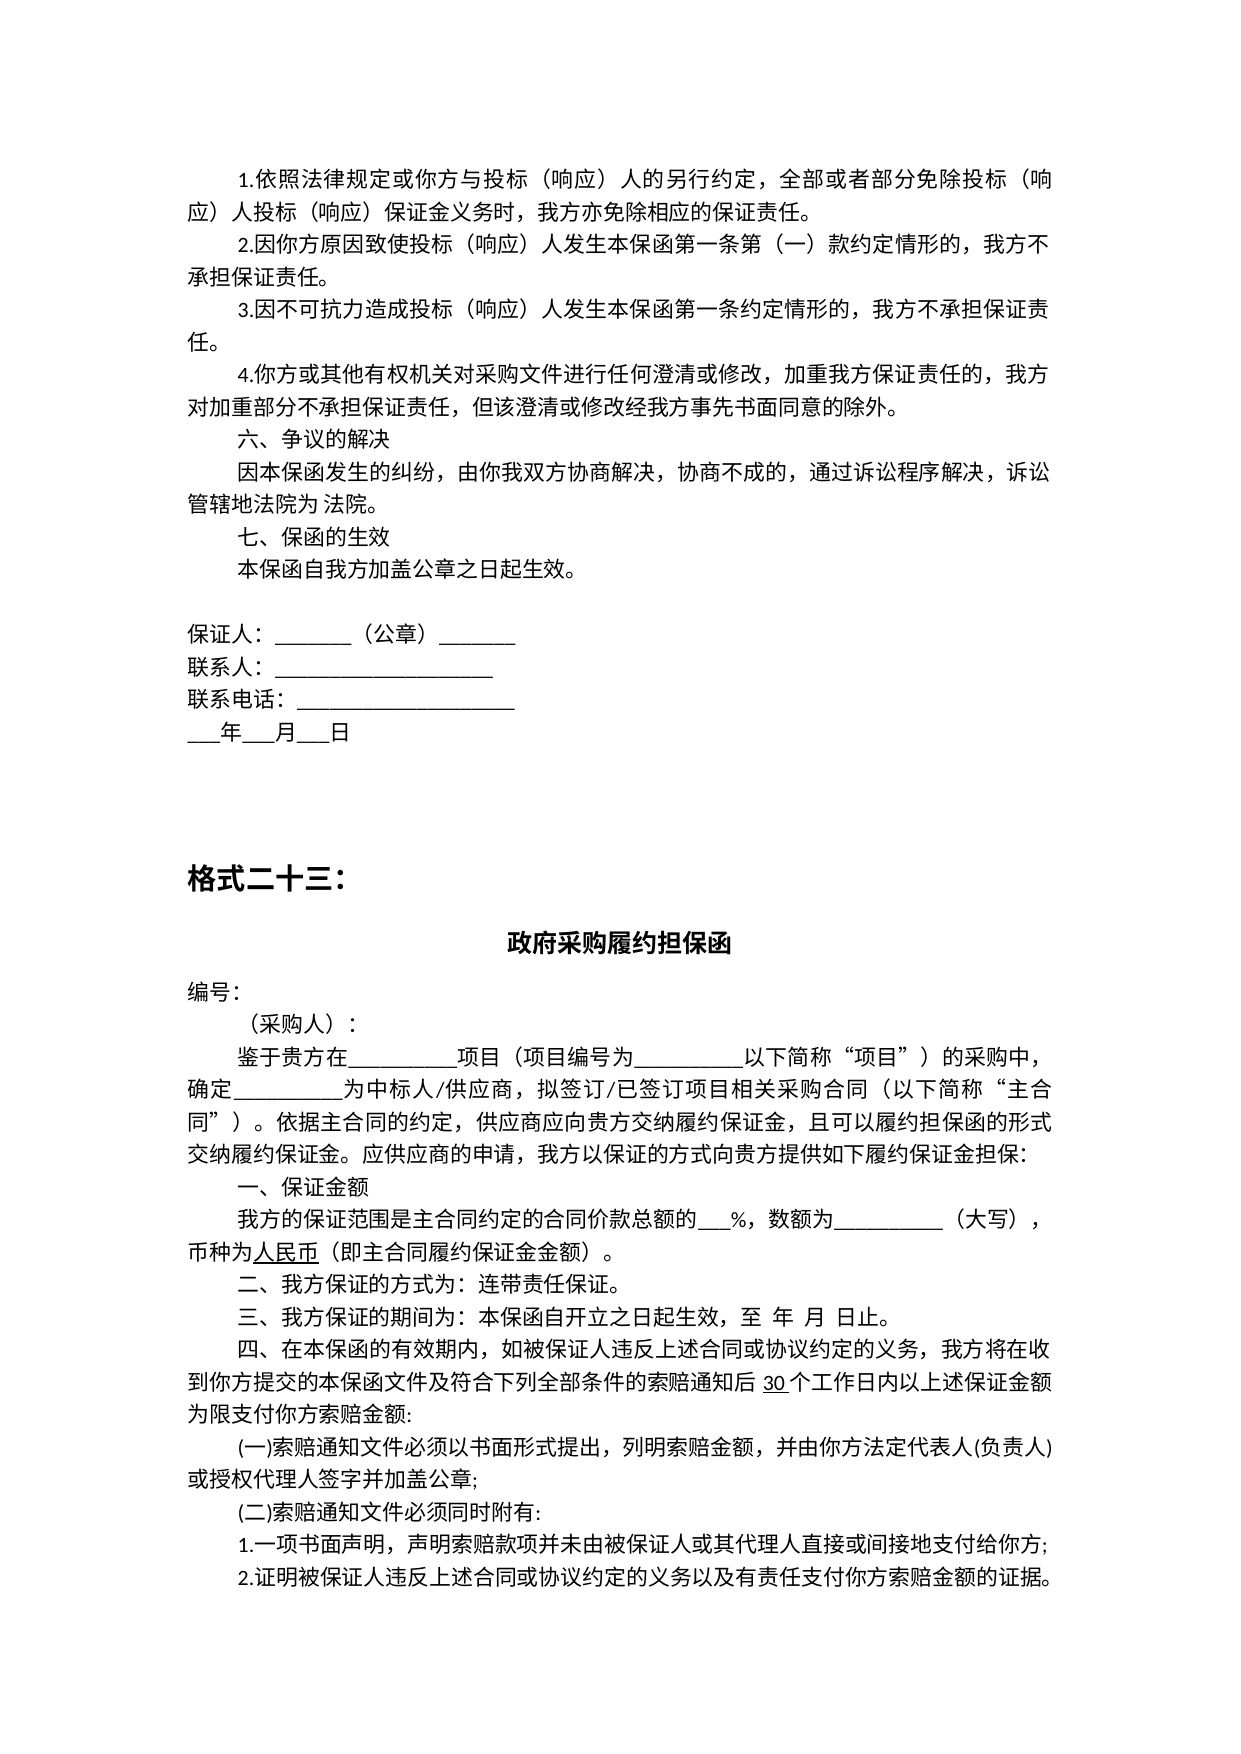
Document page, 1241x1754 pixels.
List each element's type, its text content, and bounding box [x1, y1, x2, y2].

text 格式二十三： [187, 844, 1053, 909]
text 六、争议的解决 [187, 422, 1053, 454]
text 政府采购履约担保函 [187, 909, 1053, 974]
text 四、在本保函的有效期内，如被保证人违反上述合同或协议约定的义务，我方将在收到你方提交的本保函文件及符合下列全部条件的索赔通知后30个工作日内以上述保证金额为限支付你方索赔金额: [187, 1332, 1053, 1429]
text 联系电话：____________________ [187, 682, 1053, 714]
text 编号： [187, 974, 1053, 1007]
text 保证人：_______（公章）_______ [187, 617, 1053, 649]
text 3.因不可抗力造成投标（响应）人发生本保函第一条约定情形的，我方不承担保证责任。 [187, 292, 1053, 357]
text 2.因你方原因致使投标（响应）人发生本保函第一条第（一）款约定情形的，我方不承担保证责任。 [187, 227, 1053, 292]
text 三、我方保证的期间为：本保函自开立之日起生效，至 年 月 日止。 [187, 1299, 1053, 1332]
text 一、保证金额 [187, 1169, 1053, 1202]
text 因本保函发生的纠纷，由你我双方协商解决，协商不成的，通过诉讼程序解决，诉讼管辖地法院为 法院。 [187, 454, 1053, 519]
text 1.依照法律规定或你方与投标（响应）人的另行约定，全部或者部分免除投标（响应）人投标（响应）保证金义务时，我方亦免除相应的保证责任。 [187, 162, 1053, 227]
text 联系人：____________________ [187, 649, 1053, 682]
text ___年___月___日 [187, 714, 1053, 747]
text （采购人）： [187, 1007, 1053, 1039]
text (二)索赔通知文件必须同时附有: [187, 1494, 1053, 1527]
text 2.证明被保证人违反上述合同或协议约定的义务以及有责任支付你方索赔金额的证据。 [187, 1559, 1053, 1592]
text 七、保函的生效 [187, 519, 1053, 552]
text 4.你方或其他有权机关对采购文件进行任何澄清或修改，加重我方保证责任的，我方对加重部分不承担保证责任，但该澄清或修改经我方事先书面同意的除外。 [187, 357, 1053, 422]
text 二、我方保证的方式为：连带责任保证。 [187, 1267, 1053, 1299]
text (一)索赔通知文件必须以书面形式提出，列明索赔金额，并由你方法定代表人(负责人)或授权代理人签字并加盖公章; [187, 1429, 1053, 1494]
text 我方的保证范围是主合同约定的合同价款总额的___%，数额为__________（大写），币种为人民币（即主合同履约保证金金额）。 [187, 1202, 1053, 1267]
text 鉴于贵方在__________项目（项目编号为__________以下简称“项目”）的采购中，确定__________为中标人/供应商，拟签订/已签订项目相关采购合同（以下简称“主合同”）。依据主合同的约定，供应商应向贵方交纳履约保证金，且可以履约担保函的形式交纳履约保证金。应供应商的申请，我方以保证的方式向贵方提供如下履约保证金担保： [187, 1039, 1053, 1169]
text 1.一项书面声明，声明索赔款项并未由被保证人或其代理人直接或间接地支付给你方; [187, 1527, 1053, 1559]
text 本保函自我方加盖公章之日起生效。 [187, 552, 1053, 584]
